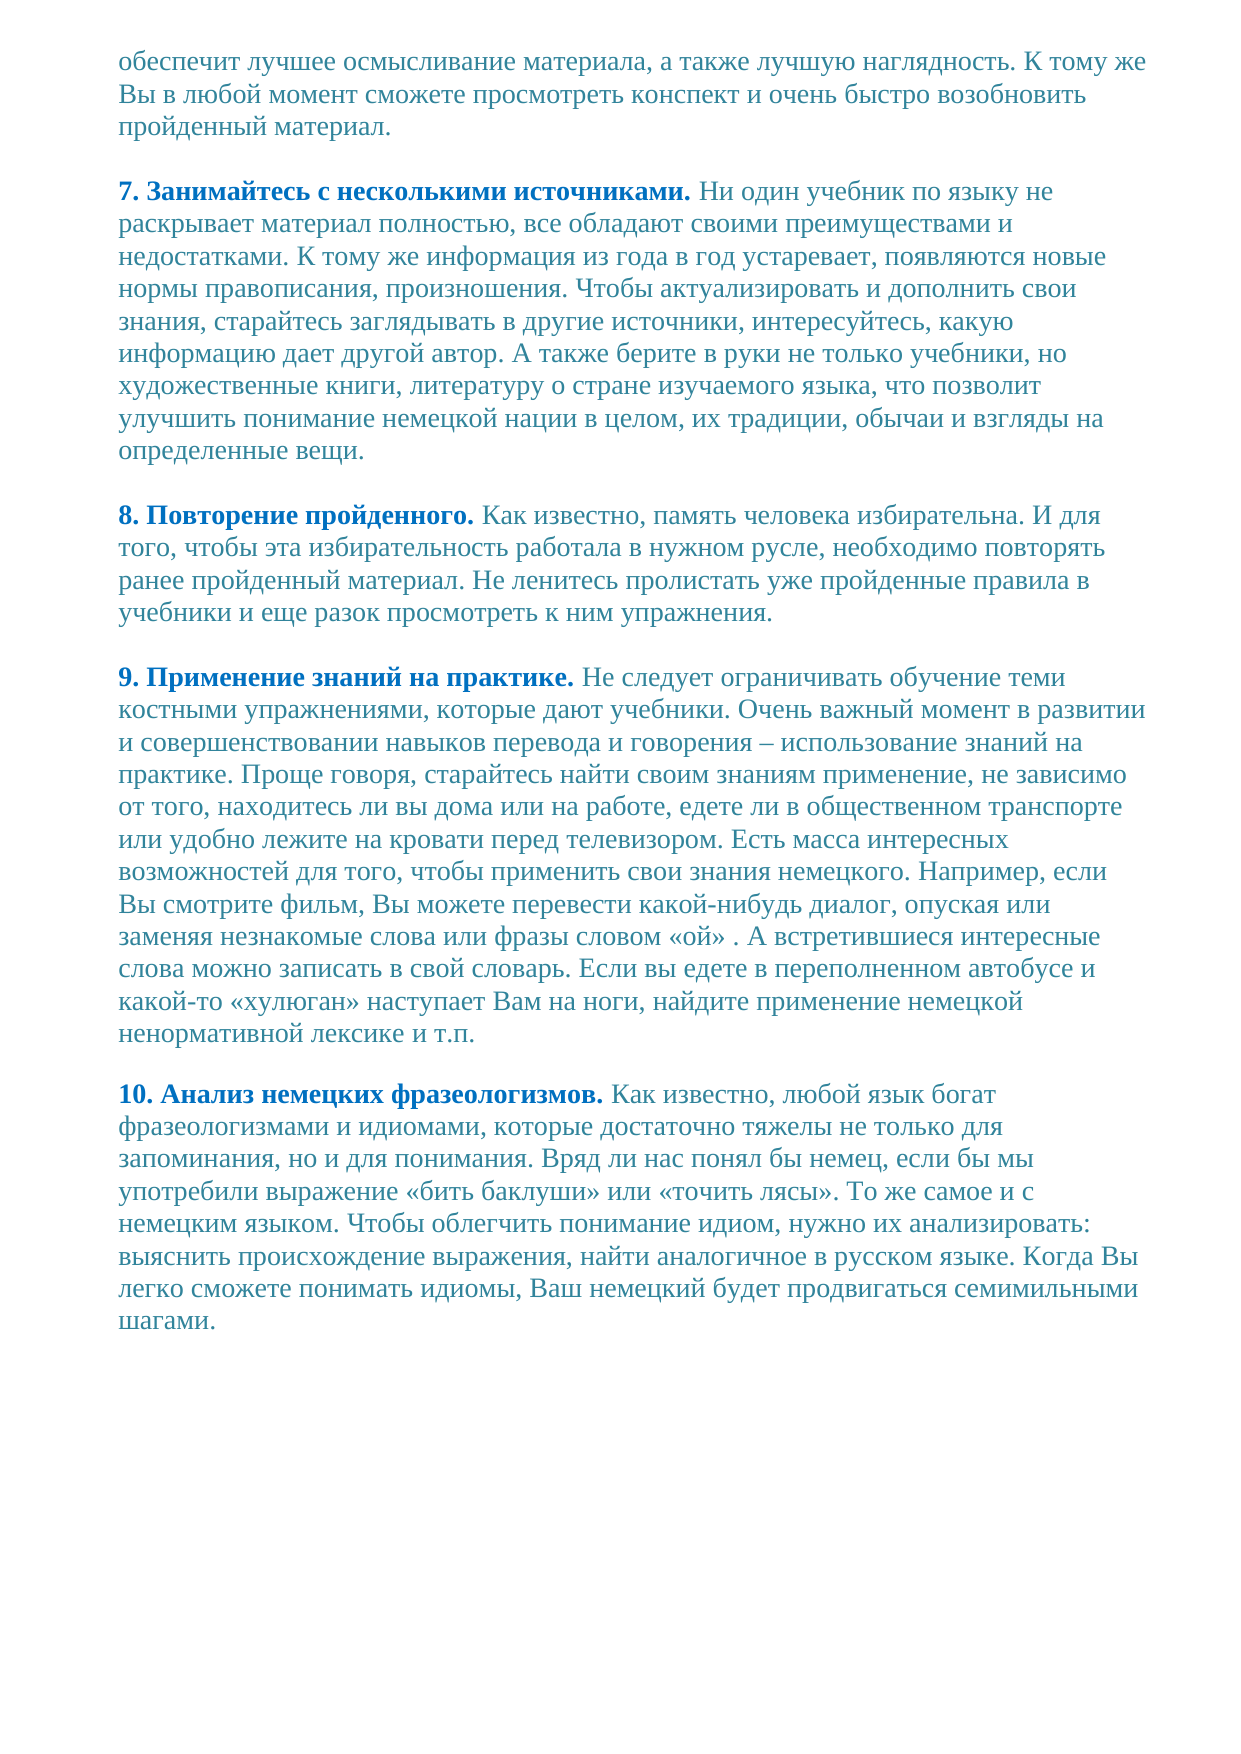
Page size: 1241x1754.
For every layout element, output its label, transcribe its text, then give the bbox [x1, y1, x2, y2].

list 9. Применение знаний на практике. Не следует ограничивать обучение теми костными упражнениями, которые дают учебники. Очень важный момент в развитии и совершенствовании навыков перевода и говорения – использование знаний на практике. Проще говоря, старайтесь найти своим знаниям применение, не зависимо от того, находитесь ли вы дома или на работе, едете ли в общественном транспорте или удобно лежите на кровати перед телевизором. Есть масса интересных возможностей для того, чтобы применить свои знания немецкого. Например, если Вы смотрите фильм, Вы можете перевести какой-нибудь диалог, опуская или заменяя незнакомые слова или фразы словом «ой» . А встретившиеся интересные слова можно записать в свой словарь. Если вы едете в переполненном автобусе и какой-то «хулюган» наступает Вам на ноги, найдите применение немецкой ненормативной лексике и т.п. [118, 660, 1152, 1077]
list 7. Занимайтесь с несколькими источниками. Ни один учебник по языку не раскрывает материал полностью, все обладают своими преимуществами и недостатками. К тому же информация из года в год устаревает, появляются новые нормы правописания, произношения. Чтобы актуализировать и дополнить свои знания, старайтесь заглядывать в другие источники, интересуйтесь, какую информацию дает другой автор. А также берите в руки не только учебники, но художественные книги, литературу о стране изучаемого языка, что позволит улучшить понимание немецкой нации в целом, их традиции, обычаи и взгляды на определенные вещи. [118, 174, 1152, 466]
list 10. Анализ немецких фразеологизмов. Как известно, любой язык богат фразеологизмами и идиомами, которые достаточно тяжелы не только для запоминания, но и для понимания. Вряд ли нас понял бы немец, если бы мы употребили выражение «бить баклуши» или «точить лясы». То же самое и с немецким языком. Чтобы облегчить понимание идиом, нужно их анализировать: выяснить происхождение выражения, найти аналогичное в русском языке. Когда Вы легко сможете понимать идиомы, Ваш немецкий будет продвигаться семимильными шагами. [118, 1077, 1152, 1336]
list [118, 44, 1152, 142]
list 8. Повторение пройденного. Как известно, память человека избирательна. И для того, чтобы эта избирательность работала в нужном русле, необходимо повторять ранее пройденный материал. Не ленитесь пролистать уже пройденные правила в учебники и еще разок просмотреть к ним упражнения. [118, 498, 1152, 627]
